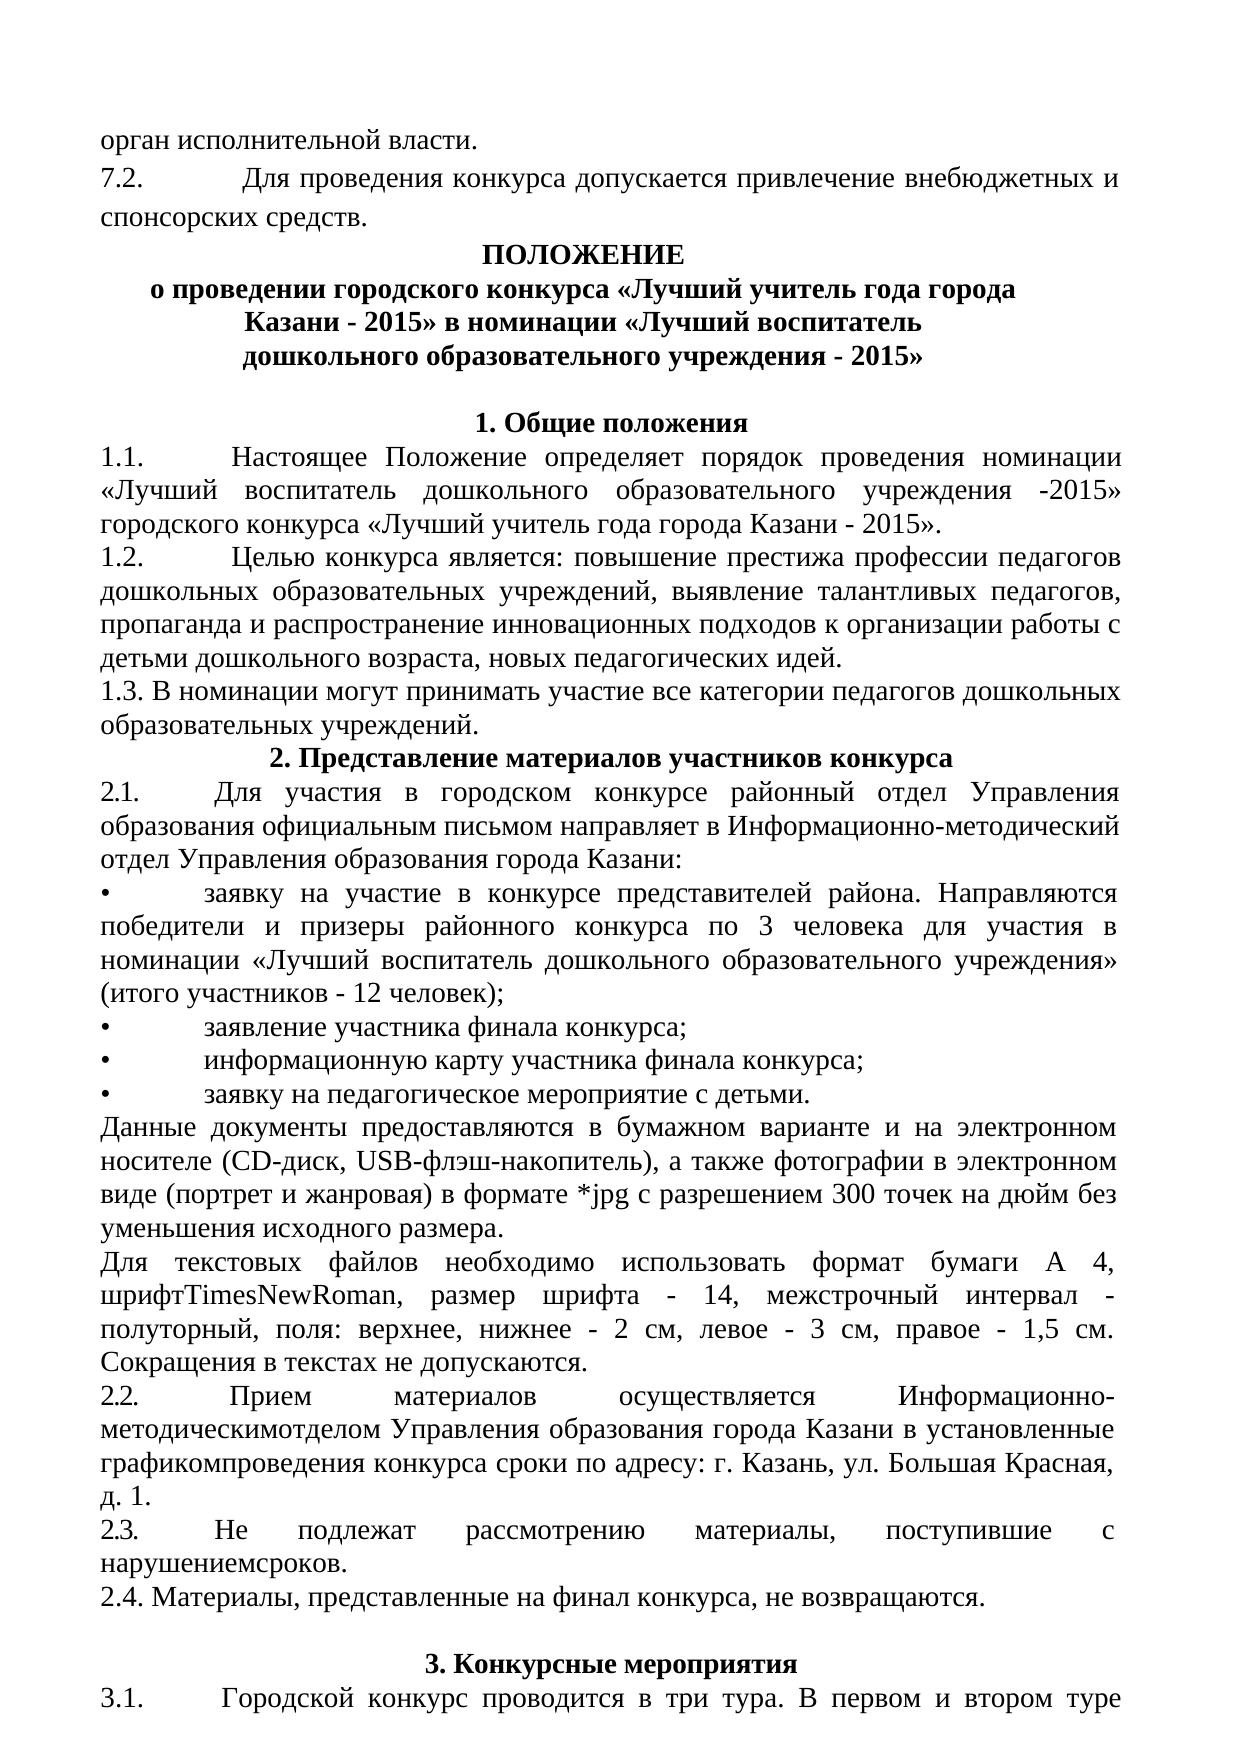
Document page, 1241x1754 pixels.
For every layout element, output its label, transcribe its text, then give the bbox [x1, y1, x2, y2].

list Настоящее Положение определяет порядок проведения номинации «Лучший воспитатель дошкольного образовательного учреждения -2015» городского конкурса «Лучший учитель года города Казани - 2015». [100, 439, 1122, 539]
list информационную карту участника финала конкурса; [100, 1042, 1122, 1076]
text 2. Представление материалов участников конкурса [100, 741, 1122, 774]
text о проведении городского конкурса «Лучший учитель года города Казани - 2015» в номинации «Лучший воспитатель [100, 271, 1066, 338]
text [100, 122, 1120, 155]
text Для текстовых файлов необходимо использовать формат бумаги А 4, шрифтTimesNewRoman, размер шрифта - 14, межстрочный интервал - полуторный, поля: верхнее, нижнее - 2 см, левое - 3 см, правое - 1,5 см. Сокращения в текстах не допускаются. [100, 1244, 1115, 1378]
text дошкольного образовательного учреждения - 2015» [100, 338, 1066, 372]
text Данные документы предоставляются в бумажном варианте и на электронном носителе (CD-диск, USB-флэш-накопитель), а также фотографии в электронном виде (портрет и жанровая) в формате *jpg с разрешением 300 точек на дюйм без уменьшения исходного размера. [100, 1109, 1117, 1244]
text 3. Конкурсные мероприятия [100, 1646, 1122, 1680]
text 1.3. В номинации могут принимать участие все категории педагогов дошкольных образовательных учреждений. [100, 673, 1122, 741]
text 2.3. Не подлежат рассмотрению материалы, поступившие с нарушениемсроков. [100, 1512, 1115, 1579]
text 2.2. Прием материалов осуществляется Информационно-методическимотделом Управления образования города Казани в установленные графикомпроведения конкурса сроки по адресу: г. Казань, ул. Большая Красная, д. 1. [100, 1378, 1115, 1512]
list заявление участника финала конкурса; [100, 1009, 1122, 1042]
list Целью конкурса является: повышение престижа профессии педагогов дошкольных образовательных учреждений, выявление талантливых педагогов, пропаганда и распространение инновационных подходов к организации работы с детьми дошкольного возраста, новых педагогических идей. [100, 539, 1122, 673]
text 2.4. Материалы, представленные на финал конкурса, не возвращаются. [100, 1579, 1115, 1613]
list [100, 1680, 1122, 1713]
text 7.2. Для проведения конкурса допускается привлечение внебюджетных и спонсорских средств. [100, 160, 1119, 232]
text 1. Общие положения [100, 405, 1122, 439]
list заявку на педагогическое мероприятие с детьми. [100, 1076, 1122, 1109]
text 2.1. Для участия в городском конкурсе районный отдел Управления образования официальным письмом направляет в Информационно-методический отдел Управления образования города Казани: [100, 774, 1120, 875]
text ПОЛОЖЕНИЕ [100, 237, 1066, 271]
list заявку на участие в конкурсе представителей района. Направляются победители и призеры районного конкурса по 3 человека для участия в номинации «Лучший воспитатель дошкольного образовательного учреждения» (итого участников - 12 человек); [100, 875, 1118, 1009]
